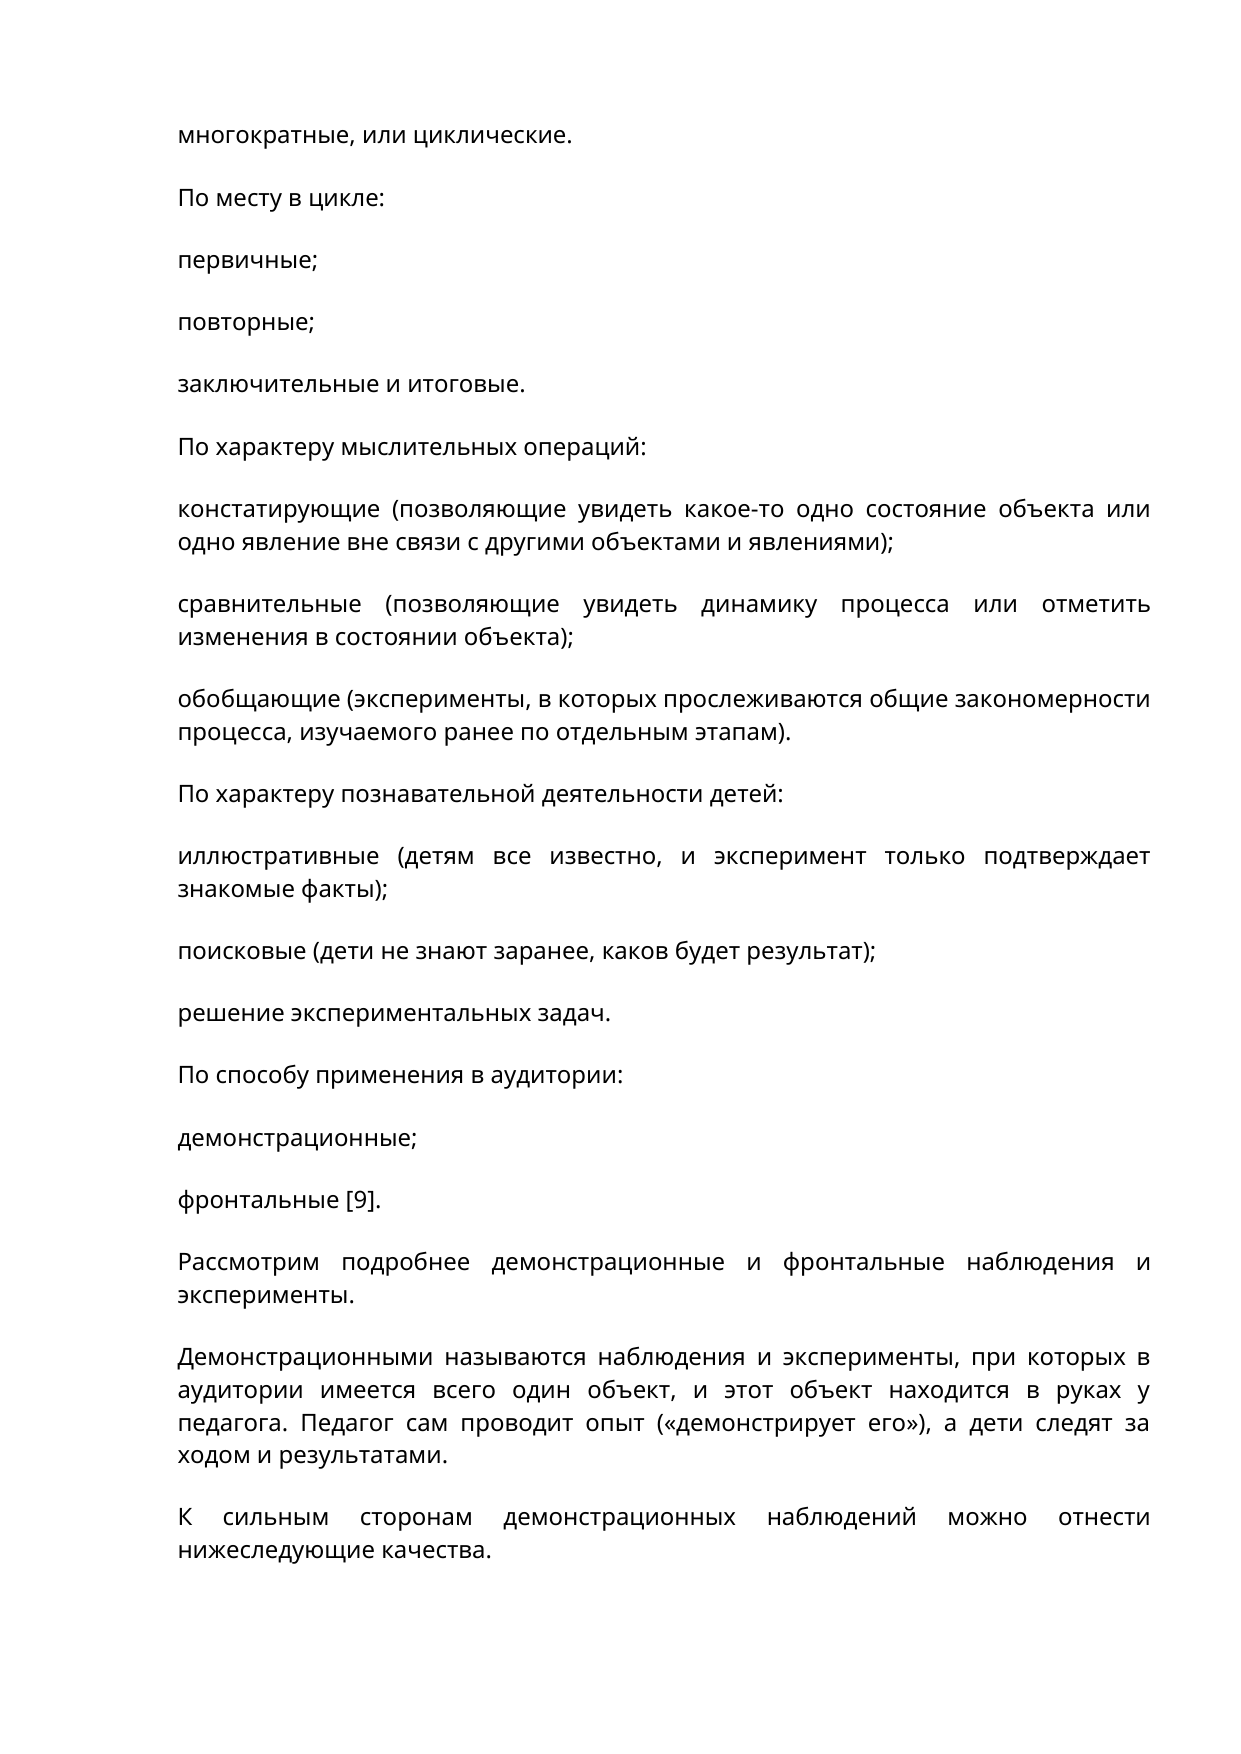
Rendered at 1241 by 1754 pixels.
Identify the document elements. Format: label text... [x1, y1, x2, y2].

text повторные; [177, 305, 1152, 338]
text обобщающие (эксперименты, в которых прослеживаются общие закономерности процесса, изучаемого ранее по отдельным этапам). [177, 682, 1152, 747]
text многократные, или циклические. [177, 118, 1152, 151]
text По способу применения в аудитории: [177, 1058, 1152, 1091]
text иллюстративные (детям все известно, и эксперимент только подтверждает знакомые факты); [177, 839, 1152, 904]
text заключительные и итоговые. [177, 367, 1152, 400]
text К сильным сторонам демонстрационных наблюдений можно отнести нижеследующие качества. [177, 1500, 1152, 1565]
text констатирующие (позволяющие увидеть какое-то одно состояние объекта или одно явление вне связи с другими объектами и явлениями); [177, 492, 1152, 557]
text решение экспериментальных задач. [177, 996, 1152, 1029]
text фронтальные [9]. [177, 1183, 1152, 1216]
text сравнительные (позволяющие увидеть динамику процесса или отметить изменения в состоянии объекта); [177, 587, 1152, 652]
text По месту в цикле: [177, 180, 1152, 213]
text По характеру мыслительных операций: [177, 429, 1152, 462]
text демонстрационные; [177, 1121, 1152, 1153]
text Рассмотрим подробнее демонстрационные и фронтальные наблюдения и эксперименты. [177, 1245, 1152, 1310]
text поисковые (дети не знают заранее, каков будет результат); [177, 934, 1152, 966]
text По характеру познавательной деятельности детей: [177, 777, 1152, 809]
text первичные; [177, 243, 1152, 275]
text Демонстрационными называются наблюдения и эксперименты, при которых в аудитории имеется всего один объект, и этот объект находится в руках у педагога. Педагог сам проводит опыт («демонстрирует его»), а дети следят за ходом и результатами. [177, 1340, 1152, 1471]
